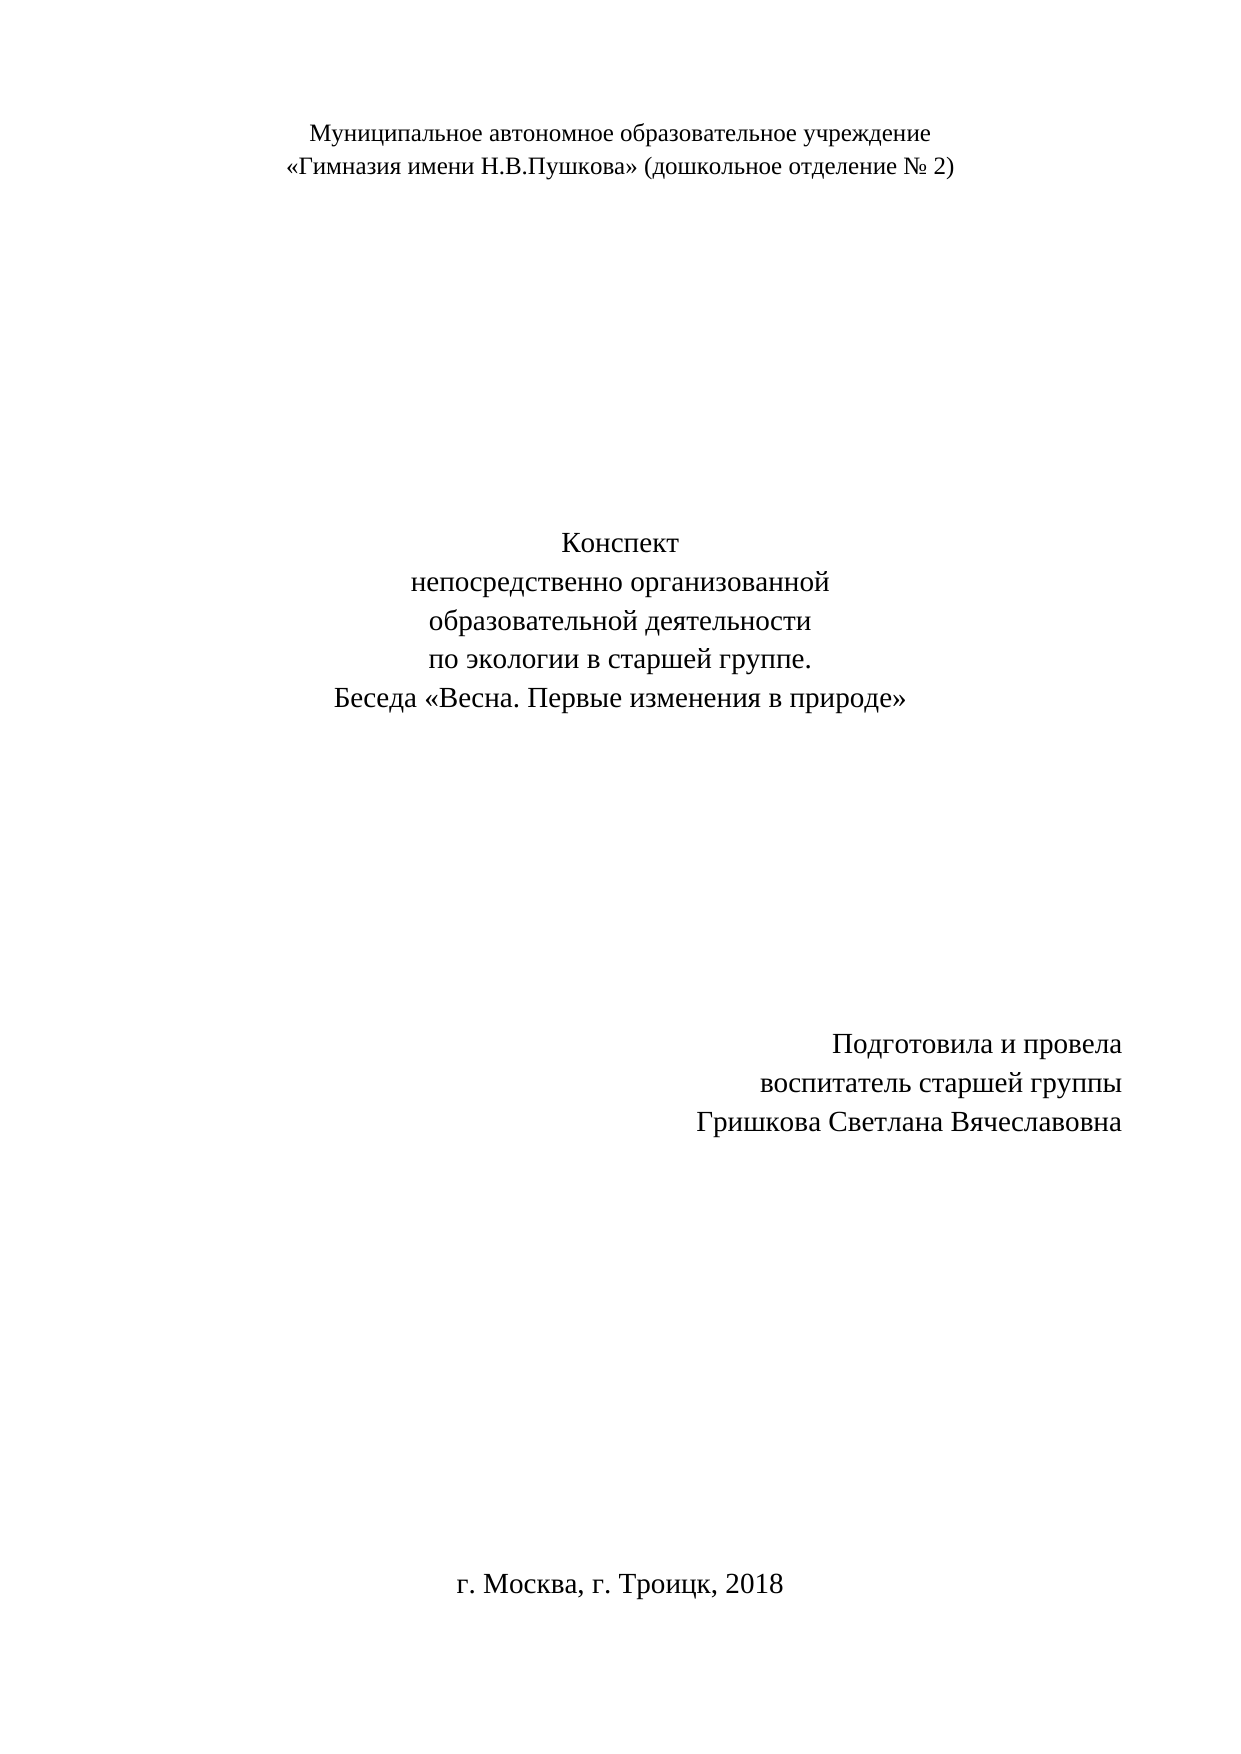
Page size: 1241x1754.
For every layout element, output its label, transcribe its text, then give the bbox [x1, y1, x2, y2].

text Беседа «Весна. Первые изменения в природе» [118, 680, 1122, 713]
text Конспект [118, 526, 1122, 559]
text «Гимназия имени Н.В.Пушкова» (дошкольное отделение № 2) [118, 151, 1122, 180]
text Муниципальное автономное образовательное учреждение [118, 118, 1122, 147]
text воспитатель старшей группы [118, 1065, 1122, 1099]
text по экологии в старшей группе. [118, 641, 1122, 675]
text Гришкова Светлана Вячеславовна [118, 1104, 1122, 1137]
text Подготовила и провела [118, 1027, 1122, 1060]
text образовательной деятельности [118, 603, 1122, 636]
text непосредственно организованной [118, 564, 1122, 598]
text г. Москва, г. Троицк, 2018 [118, 1566, 1122, 1600]
